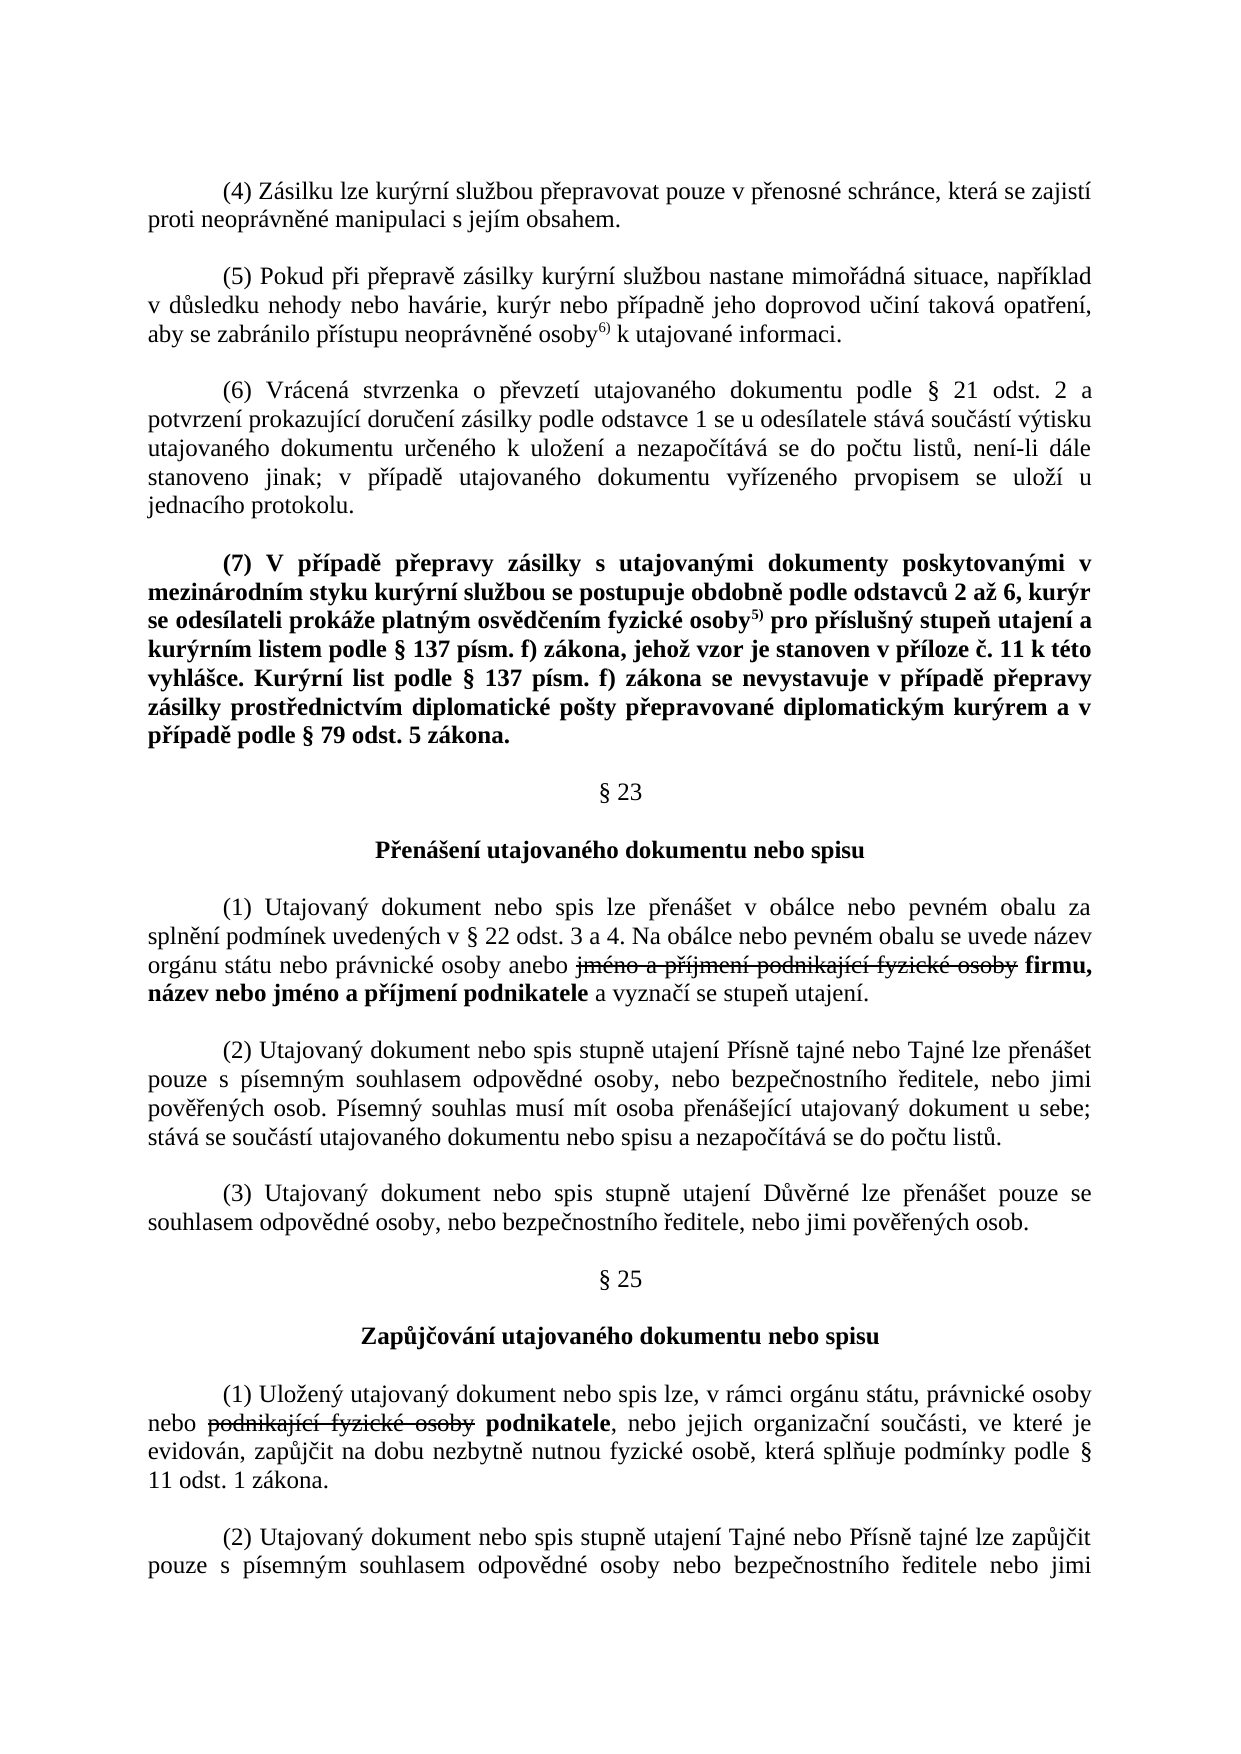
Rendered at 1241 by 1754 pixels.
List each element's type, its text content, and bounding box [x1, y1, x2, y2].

text (5) Pokud při přepravě zásilky kurýrní službou nastane mimořádná situace, například v důsledku nehody nebo havárie, kurýr nebo případně jeho doprovod učiní taková opatření, aby se zabránilo přístupu neoprávněné osoby6) k utajované informaci. [148, 261, 1092, 347]
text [148, 1522, 1092, 1579]
text (1) Uložený utajovaný dokument nebo spis lze, v rámci orgánu státu, právnické osoby nebo podnikající fyzické osoby podnikatele, nebo jejich organizační součásti, ve které je evidován, zapůjčit na dobu nezbytně nutnou fyzické osobě, která splňuje podmínky podle § 11 odst. 1 zákona. [148, 1379, 1092, 1494]
text (4) Zásilku lze kurýrní službou přepravovat pouze v přenosné schránce, která se zajistí proti neoprávněné manipulaci s jejím obsahem. [148, 176, 1092, 233]
text Zapůjčování utajovaného dokumentu nebo spisu [148, 1321, 1092, 1350]
text (3) Utajovaný dokument nebo spis stupně utajení Důvěrné lze přenášet pouze se souhlasem odpovědné osoby, nebo bezpečnostního ředitele, nebo jimi pověřených osob. [148, 1178, 1092, 1236]
text Přenášení utajovaného dokumentu nebo spisu [148, 835, 1092, 863]
text § 25 [148, 1264, 1092, 1293]
text (7) V případě přepravy zásilky s utajovanými dokumenty poskytovanými v mezinárodním styku kurýrní službou se postupuje obdobně podle odstavců 2 až 6, kurýr se odesílateli prokáže platným osvědčením fyzické osoby5) pro příslušný stupeň utajení a kurýrním listem podle § 137 písm. f) zákona, jehož vzor je stanoven v příloze č. 11 k této vyhlášce. Kurýrní list podle § 137 písm. f) zákona se nevystavuje v případě přepravy zásilky prostřednictvím diplomatické pošty přepravované diplomatickým kurýrem a v případě podle § 79 odst. 5 zákona. [148, 548, 1092, 749]
text (6) Vrácená stvrzenka o převzetí utajovaného dokumentu podle § 21 odst. 2 a potvrzení prokazující doručení zásilky podle odstavce 1 se u odesílatele stává součástí výtisku utajovaného dokumentu určeného k uložení a nezapočítává se do počtu listů, není-li dále stanoveno jinak; v případě utajovaného dokumentu vyřízeného prvopisem se uloží u jednacího protokolu. [148, 376, 1092, 519]
text (1) Utajovaný dokument nebo spis lze přenášet v obálce nebo pevném obalu za splnění podmínek uvedených v § 22 odst. 3 a 4. Na obálce nebo pevném obalu se uvede název orgánu státu nebo právnické osoby anebo jméno a příjmení podnikající fyzické osoby firmu, název nebo jméno a příjmení podnikatele a vyznačí se stupeň utajení. [148, 892, 1092, 1007]
text § 23 [148, 777, 1092, 806]
text (2) Utajovaný dokument nebo spis stupně utajení Přísně tajné nebo Tajné lze přenášet pouze s písemným souhlasem odpovědné osoby, nebo bezpečnostního ředitele, nebo jimi pověřených osob. Písemný souhlas musí mít osoba přenášející utajovaný dokument u sebe; stává se součástí utajovaného dokumentu nebo spisu a nezapočítává se do počtu listů. [148, 1035, 1092, 1150]
